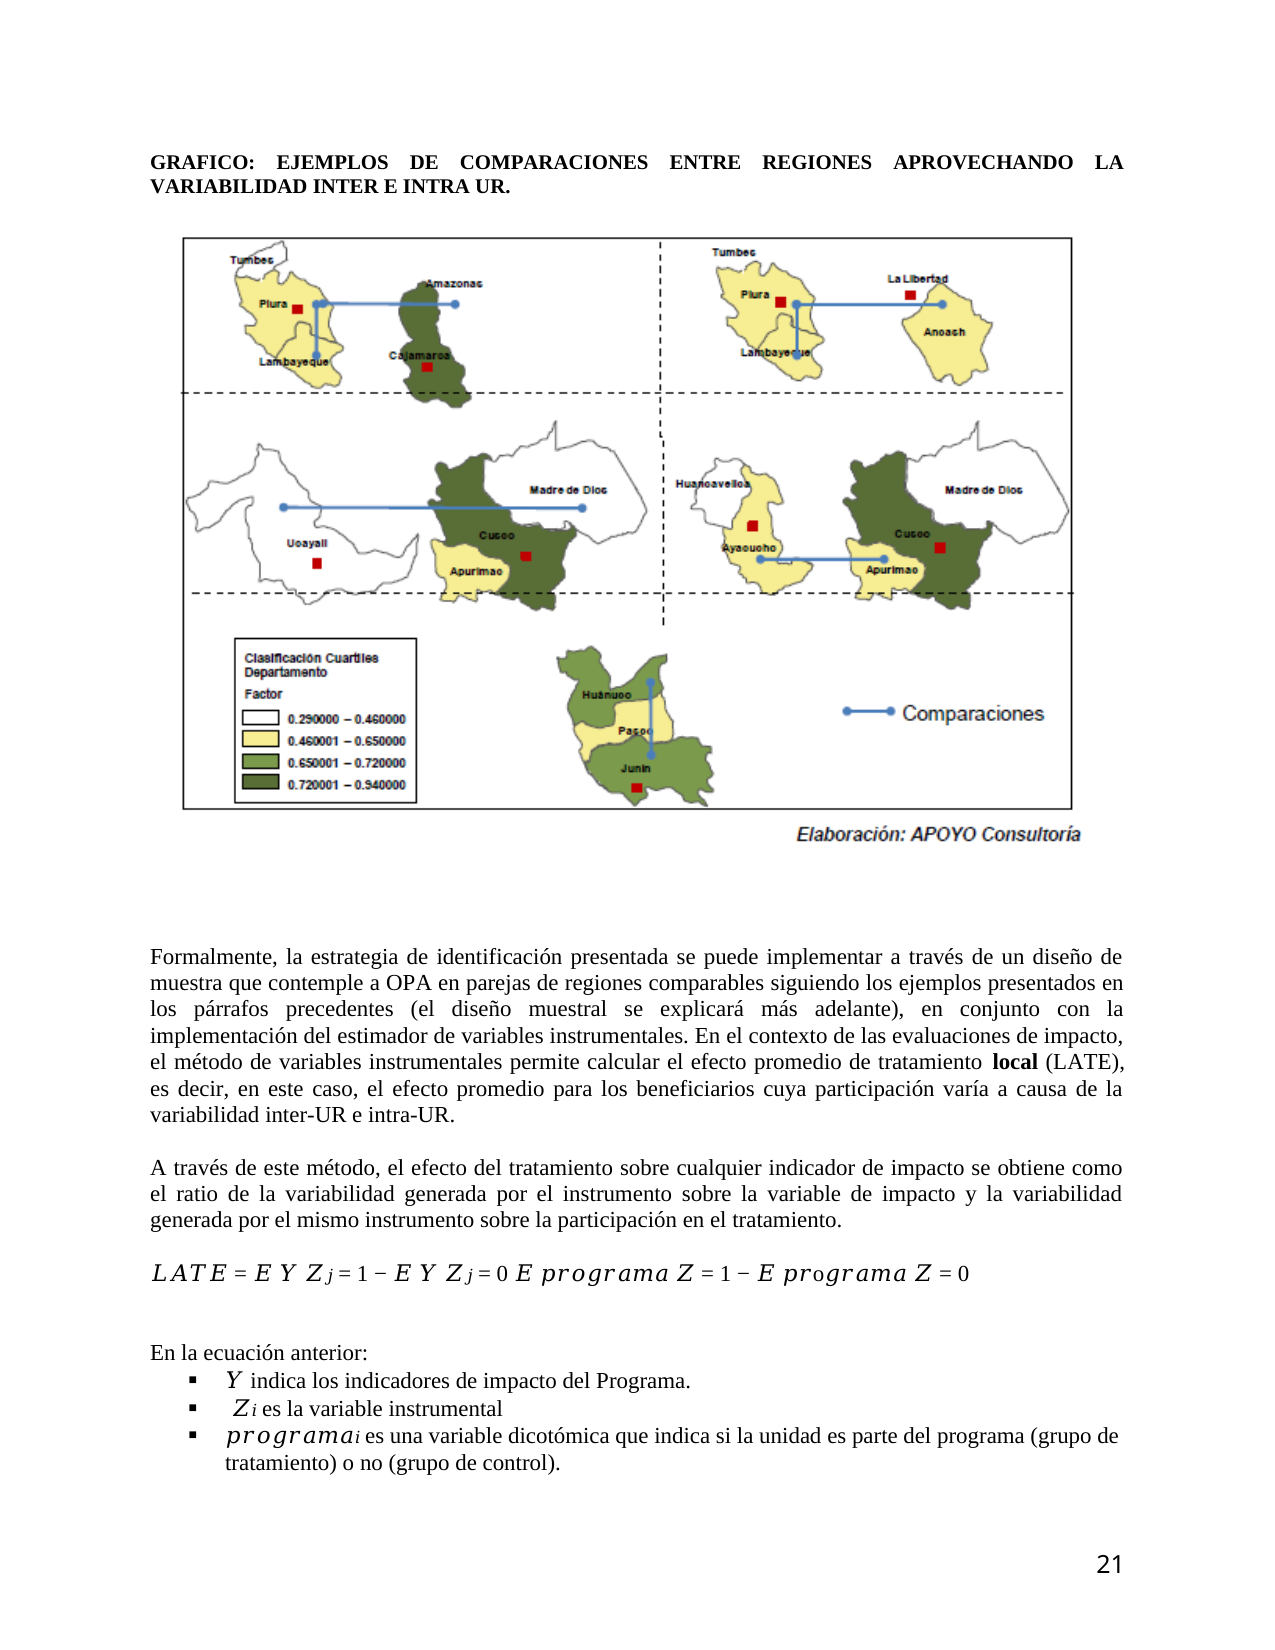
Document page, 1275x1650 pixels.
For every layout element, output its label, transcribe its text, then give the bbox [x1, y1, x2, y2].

text GRAFICO: EJEMPLOS DE COMPARACIONES ENTRE REGIONES APROVECHANDO LA VARIABILIDAD INTER E INTRA UR. [150, 150, 1125, 198]
list 𝑌 indica los indicadores de impacto del Programa. [187, 1366, 1125, 1393]
picture [150, 222, 1107, 857]
text En la ecuación anterior: [150, 1339, 1125, 1366]
text 𝐿𝐴𝑇𝐸 = 𝐸 𝑌 𝑍𝑗 = 1 − 𝐸 𝑌 𝑍𝑗 = 0 𝐸 𝑝𝑟𝑜𝑔𝑟𝑎𝑚𝑎 𝑍 = 1 − 𝐸 𝑝𝑟o𝑔𝑟𝑎𝑚𝑎 𝑍 = 0 [150, 1259, 1125, 1287]
text Formalmente, la estrategia de identificación presentada se puede implementar a través de un diseño de muestra que contemple a OPA en parejas de regiones comparables siguiendo los ejemplos presentados en los párrafos precedentes (el diseño muestral se explicará más adelante), en conjunto con la implementación del estimador de variables instrumentales. En el contexto de las evaluaciones de impacto, el método de variables instrumentales permite calcular el efecto promedio de tratamiento local (LATE), es decir, en este caso, el efecto promedio para los beneficiarios cuya participación varía a causa de la variabilidad inter-UR e intra-UR. [150, 943, 1125, 1127]
list 𝑝𝑟𝑜𝑔𝑟𝑎𝑚𝑎𝑖 es una variable dicotómica que indica si la unidad es parte del programa (grupo de tratamiento) o no (grupo de control). [187, 1421, 1125, 1475]
text A través de este método, el efecto del tratamiento sobre cualquier indicador de impacto se obtiene como el ratio de la variabilidad generada por el instrumento sobre la variable de impacto y la variabilidad generada por el mismo instrumento sobre la participación en el tratamiento. [150, 1154, 1125, 1233]
list 𝑍𝑖 es la variable instrumental [187, 1393, 1125, 1421]
